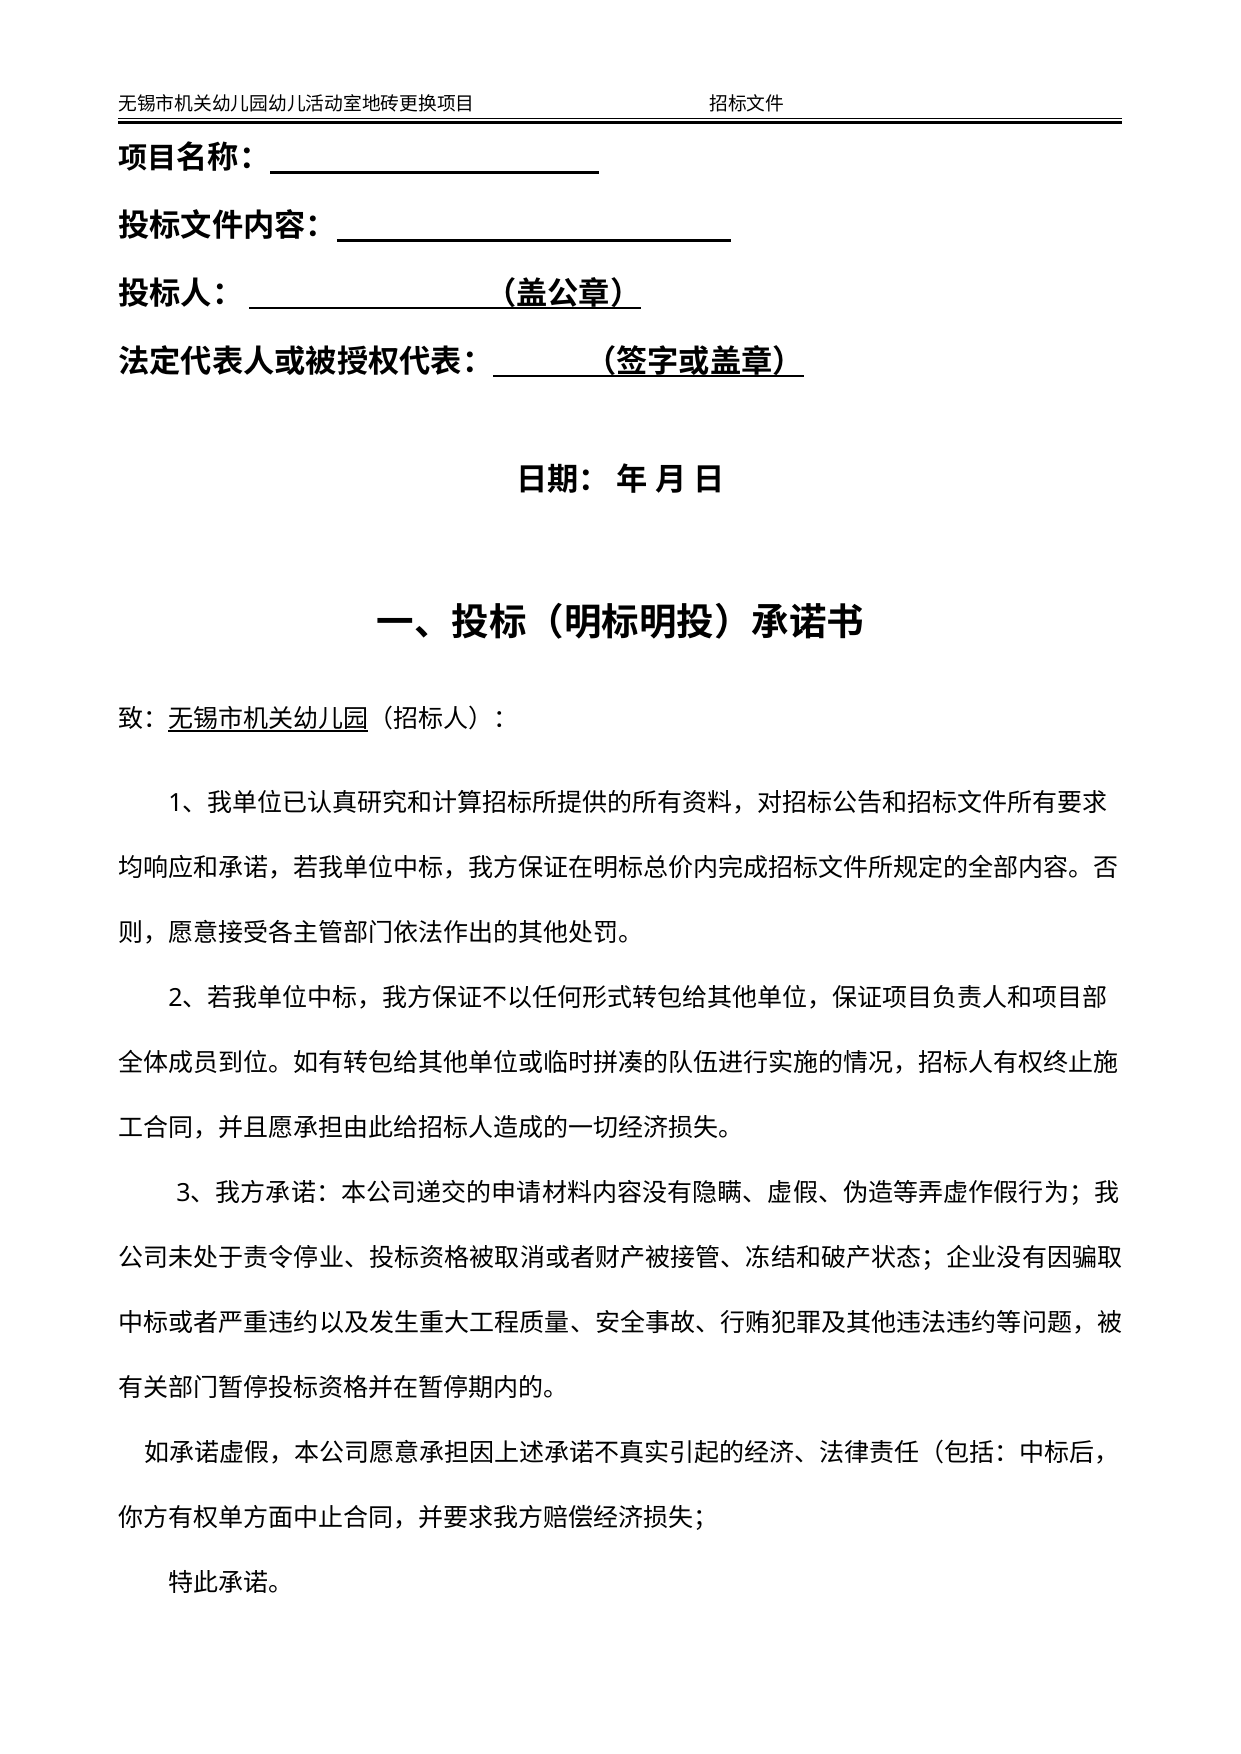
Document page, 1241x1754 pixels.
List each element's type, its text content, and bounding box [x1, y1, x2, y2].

text 投标文件内容： [118, 200, 1122, 246]
text 投标人： （盖公章） [118, 268, 1122, 313]
text 致：无锡市机关幼儿园（招标人）： [118, 684, 1122, 749]
text 3、我方承诺：本公司递交的申请材料内容没有隐瞒、虚假、伪造等弄虚作假行为；我公司未处于责令停业、投标资格被取消或者财产被接管、冻结和破产状态；企业没有因骗取中标或者严重违约以及发生重大工程质量、安全事故、行贿犯罪及其他违法违约等问题，被有关部门暂停投标资格并在暂停期内的。 [118, 1158, 1122, 1418]
text 一、投标（明标明投）承诺书 [118, 587, 1122, 652]
text 项目名称： [118, 132, 1122, 178]
text 法定代表人或被授权代表： （签字或盖章） [118, 336, 1122, 381]
text 如承诺虚假，本公司愿意承担因上述承诺不真实引起的经济、法律责任（包括：中标后，你方有权单方面中止合同，并要求我方赔偿经济损失； [118, 1418, 1122, 1548]
text 1、我单位已认真研究和计算招标所提供的所有资料，对招标公告和招标文件所有要求均响应和承诺，若我单位中标，我方保证在明标总价内完成招标文件所规定的全部内容。否则，愿意接受各主管部门依法作出的其他处罚。 [118, 768, 1122, 963]
text 日期： 年 月 日 [118, 454, 1122, 499]
text 特此承诺。 [118, 1548, 1122, 1613]
text 2、若我单位中标，我方保证不以任何形式转包给其他单位，保证项目负责人和项目部全体成员到位。如有转包给其他单位或临时拼凑的队伍进行实施的情况，招标人有权终止施工合同，并且愿承担由此给招标人造成的一切经济损失。 [118, 963, 1122, 1158]
